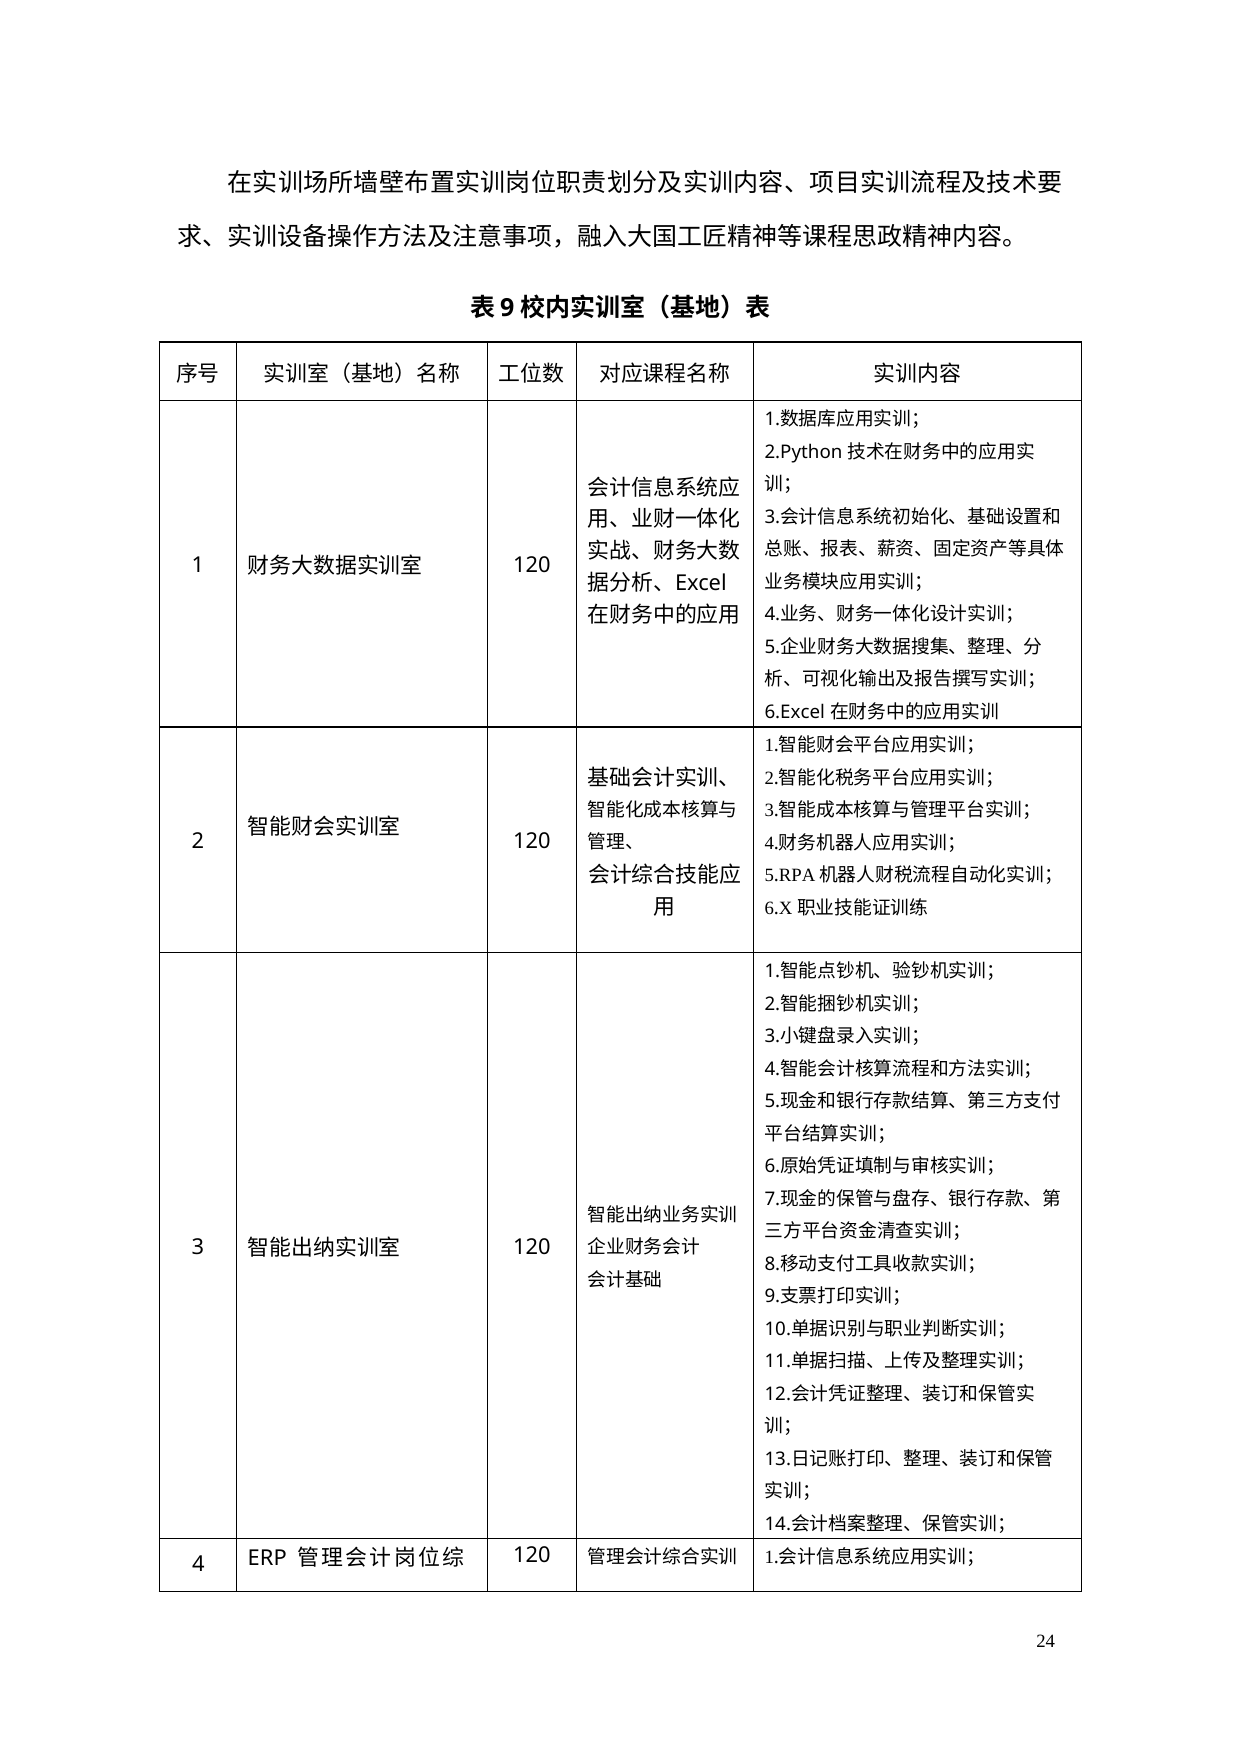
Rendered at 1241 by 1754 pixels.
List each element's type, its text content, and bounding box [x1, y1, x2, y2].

table_header 实训内容 [754, 343, 1081, 400]
table_cell 智能出纳实训室 [237, 953, 487, 1538]
table_cell 管理会计综合实训 [577, 1539, 753, 1591]
table_cell 120 [488, 401, 576, 726]
table_cell 120 [488, 1539, 576, 1591]
table_cell 财务大数据实训室 [237, 401, 487, 726]
table_header 对应课程名称 [577, 343, 753, 400]
table_cell 120 [488, 953, 576, 1538]
table_cell 智能出纳业务实训 企业财务会计 会计基础 [577, 953, 753, 1538]
table_cell 基础会计实训、智能化成本核算与管理、 会计综合技能应用 [577, 728, 753, 952]
table_header 工位数 [488, 343, 576, 400]
table_header 序号 [160, 343, 236, 400]
text 表9 校内实训室（基地）表 [177, 287, 1063, 323]
table_cell ERP 管理会计岗位综合实训室 [237, 1539, 487, 1591]
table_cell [754, 1539, 1081, 1591]
table_cell 120 [488, 728, 576, 952]
table_cell 1.智能点钞机、验钞机实训； 2.智能捆钞机实训； 3.小键盘录入实训； 4.智能会计核算流程和方法实训； 5.现金和银行存款结算、第三方支付 平台结算实训； 6.原始凭证填制与审核实训； 7.现金的保管与盘存、银行存款、第 三方平台资金清查实训； 8.移动支付工具收款实训； 9.支票打印实训； 10.单据识别与职业判断实训； 11.单据扫描、上传及整理实训； 12.会计凭证整理、装订和保管实训； 13.日记账打印、整理、装订和保管 实训； 14.会计档案整理、保管实训； [754, 953, 1081, 1538]
table_cell 4 [160, 1539, 236, 1591]
table_cell 3 [160, 953, 236, 1538]
table_cell 1.数据库应用实训； 2.Python 技术在财务中的应用实训； 3.会计信息系统初始化、基础设置和总账、报表、薪资、固定资产等具体业务模块应用实训； 4.业务、财务一体化设计实训； 5.企业财务大数据搜集、整理、分析、可视化输出及报告撰写实训； 6.Excel 在财务中的应用实训 [754, 401, 1081, 726]
table_cell 1.智能财会平台应用实训； 2.智能化税务平台应用实训； 3.智能成本核算与管理平台实训； 4.财务机器人应用实训； 5.RPA机器人财税流程自动化实训； 6.X 职业技能证训练 [754, 728, 1081, 952]
table_cell 智能财会实训室 [237, 728, 487, 952]
table_cell 1 [160, 401, 236, 726]
table_cell 2 [160, 728, 236, 952]
table_header 实训室（基地）名称 [237, 343, 487, 400]
table_cell 会计信息系统应用、业财一体化实战、财务大数据分析、Excel 在财务中的应用 [577, 401, 753, 726]
text 在实训场所墙壁布置实训岗位职责划分及实训内容、项目实训流程及技术要求、实训设备操作方法及注意事项，融入大国工匠精神等课程思政精神内容。 [177, 162, 1063, 253]
